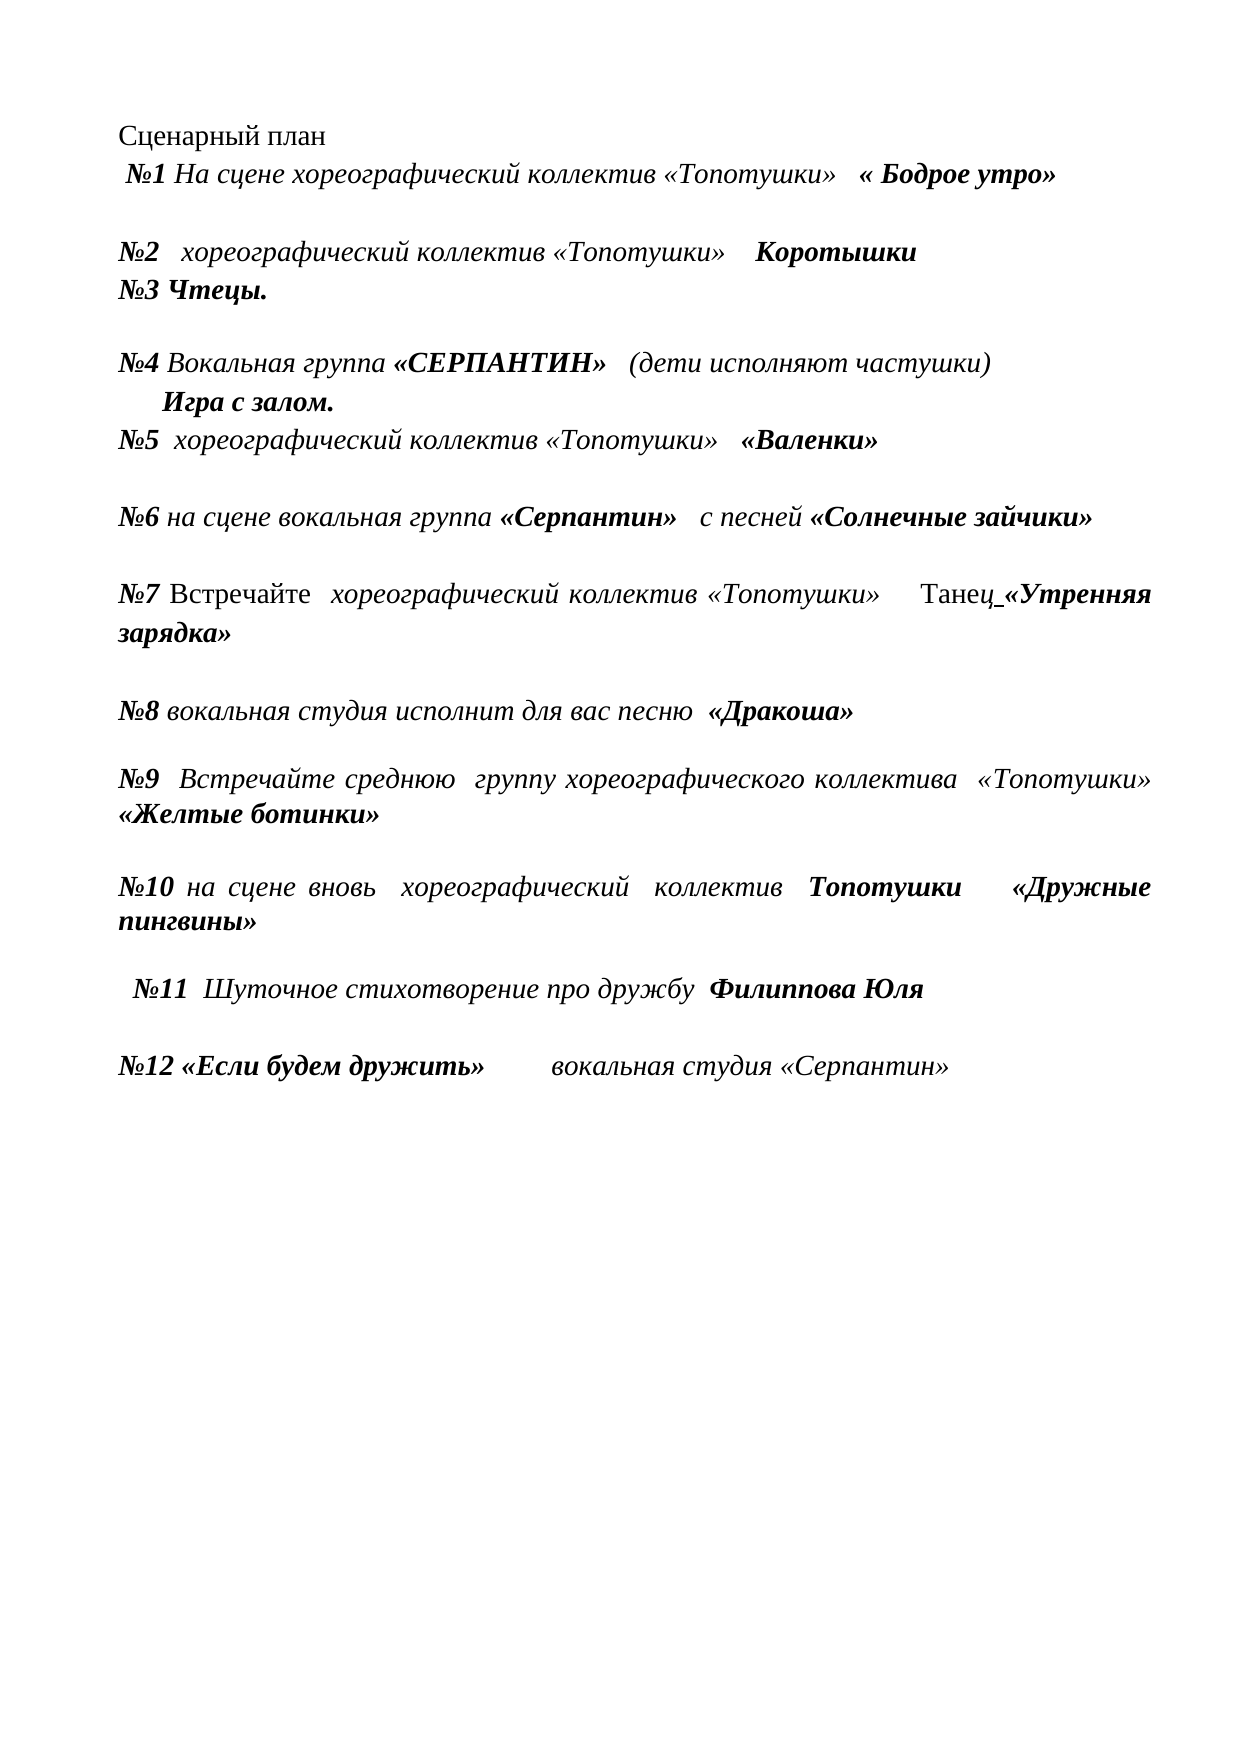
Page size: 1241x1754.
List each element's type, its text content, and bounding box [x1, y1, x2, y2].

text №7 Встречайте хореографический коллектив «Топотушки» Танец «Утренняя зарядка» [118, 576, 1152, 648]
text Игра с залом. [118, 384, 1152, 417]
text №1 На сцене хореографический коллектив «Топотушки» « Бодрое утро» [118, 157, 1152, 190]
text №3 Чтецы. [118, 272, 1152, 306]
text №9 Встречайте среднюю группу хореографического коллектива «Топотушки» «Желтые ботинки» [118, 761, 1152, 829]
text №2 хореографический коллектив «Топотушки» Коротышки [118, 234, 1152, 267]
text №10 на сцене вновь хореографический коллектив Топотушки «Дружные пингвины» [118, 868, 1152, 937]
text №6 на сцене вокальная группа «Серпантин» с песней «Солнечные зайчики» [118, 499, 1152, 533]
text Сценарный план [118, 118, 1152, 152]
text №12 «Если будем дружить» вокальная студия «Серпантин» [118, 1048, 1152, 1082]
text №8 вокальная студия исполнит для вас песню «Дракоша» [118, 692, 1152, 726]
text №4 Вокальная группа «СЕРПАНТИН» (дети исполняют частушки) [118, 345, 1152, 379]
text №5 хореографический коллектив «Топотушки» «Валенки» [118, 422, 1152, 456]
text №11 Шуточное стихотворение про дружбу Филиппова Юля [118, 971, 1152, 1005]
